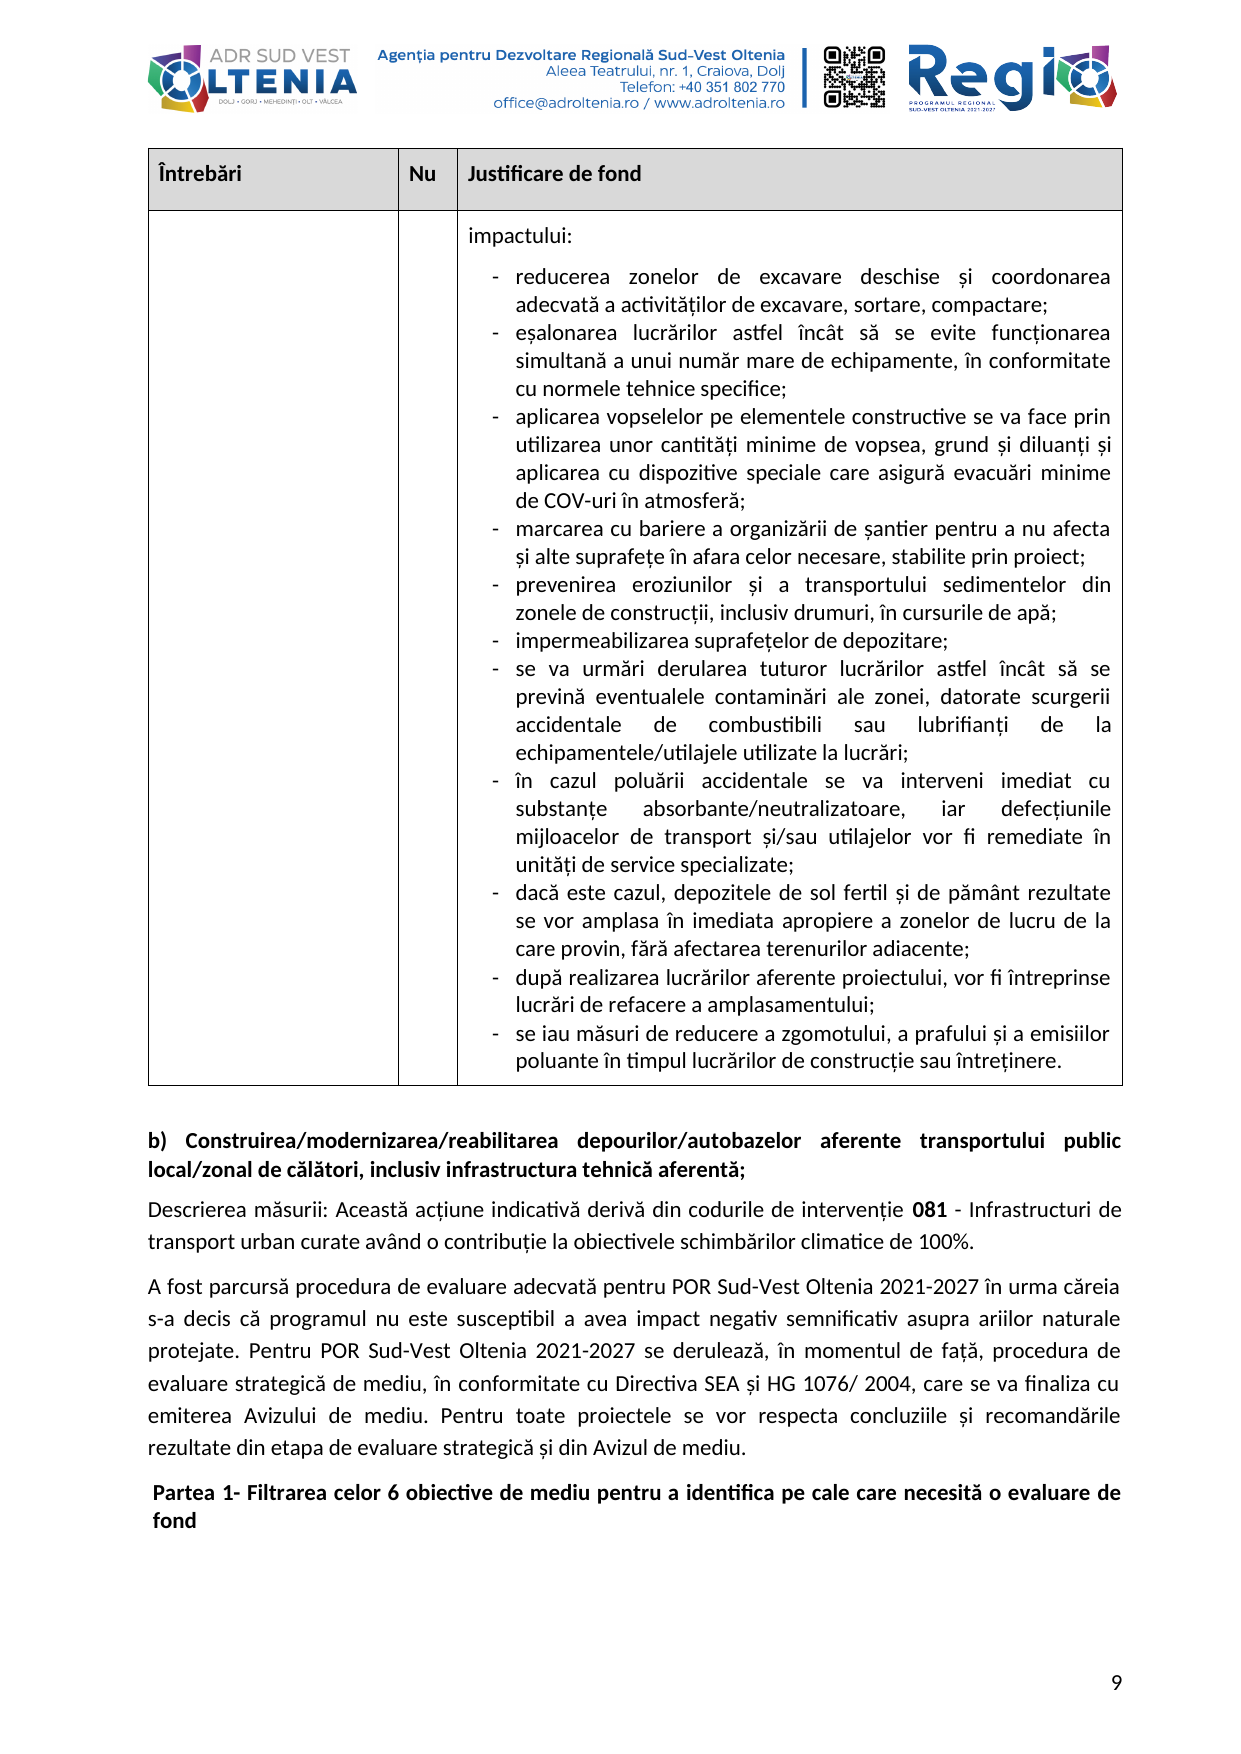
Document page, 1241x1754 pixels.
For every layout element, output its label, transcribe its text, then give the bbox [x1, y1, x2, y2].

text Partea 1- Filtrarea celor 6 obiective de mediu pentru a identifica pe cale care necesită o evaluare de fond [153, 1478, 1122, 1534]
text Descrierea măsurii: Această acțiune indicativă derivă din codurile de intervenție 081 - Infrastructuri de transport urban curate având o contribuție la obiectivele schimbărilor climatice de 100%. [148, 1195, 1122, 1255]
table_header Justificare de fond [458, 149, 1122, 210]
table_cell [149, 211, 398, 1085]
picture [907, 44, 1118, 114]
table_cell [458, 211, 1122, 1085]
table_cell x [399, 211, 457, 1085]
picture [375, 44, 890, 114]
picture [147, 44, 358, 114]
table_header Nu [399, 149, 457, 210]
text A fost parcursă procedura de evaluare adecvată pentru POR Sud-Vest Oltenia 2021-2027 în urma căreia s-a decis că programul nu este susceptibil a avea impact negativ semnificativ asupra ariilor naturale protejate. Pentru POR Sud-Vest Oltenia 2021-2027 se derulează, în momentul de față, procedura de evaluare strategică de mediu, în conformitate cu Directiva SEA și HG 1076/ 2004, care se va finaliza cu emiterea Avizului de mediu. Pentru toate proiectele se vor respecta concluziile și recomandările rezultate din etapa de evaluare strategică și din Avizul de mediu. [148, 1272, 1122, 1461]
table_header Întrebări [149, 149, 398, 210]
text b) Construirea/modernizarea/reabilitarea depourilor/autobazelor aferente transportului public local/zonal de călători, inclusiv infrastructura tehnică aferentă; [148, 1127, 1122, 1183]
